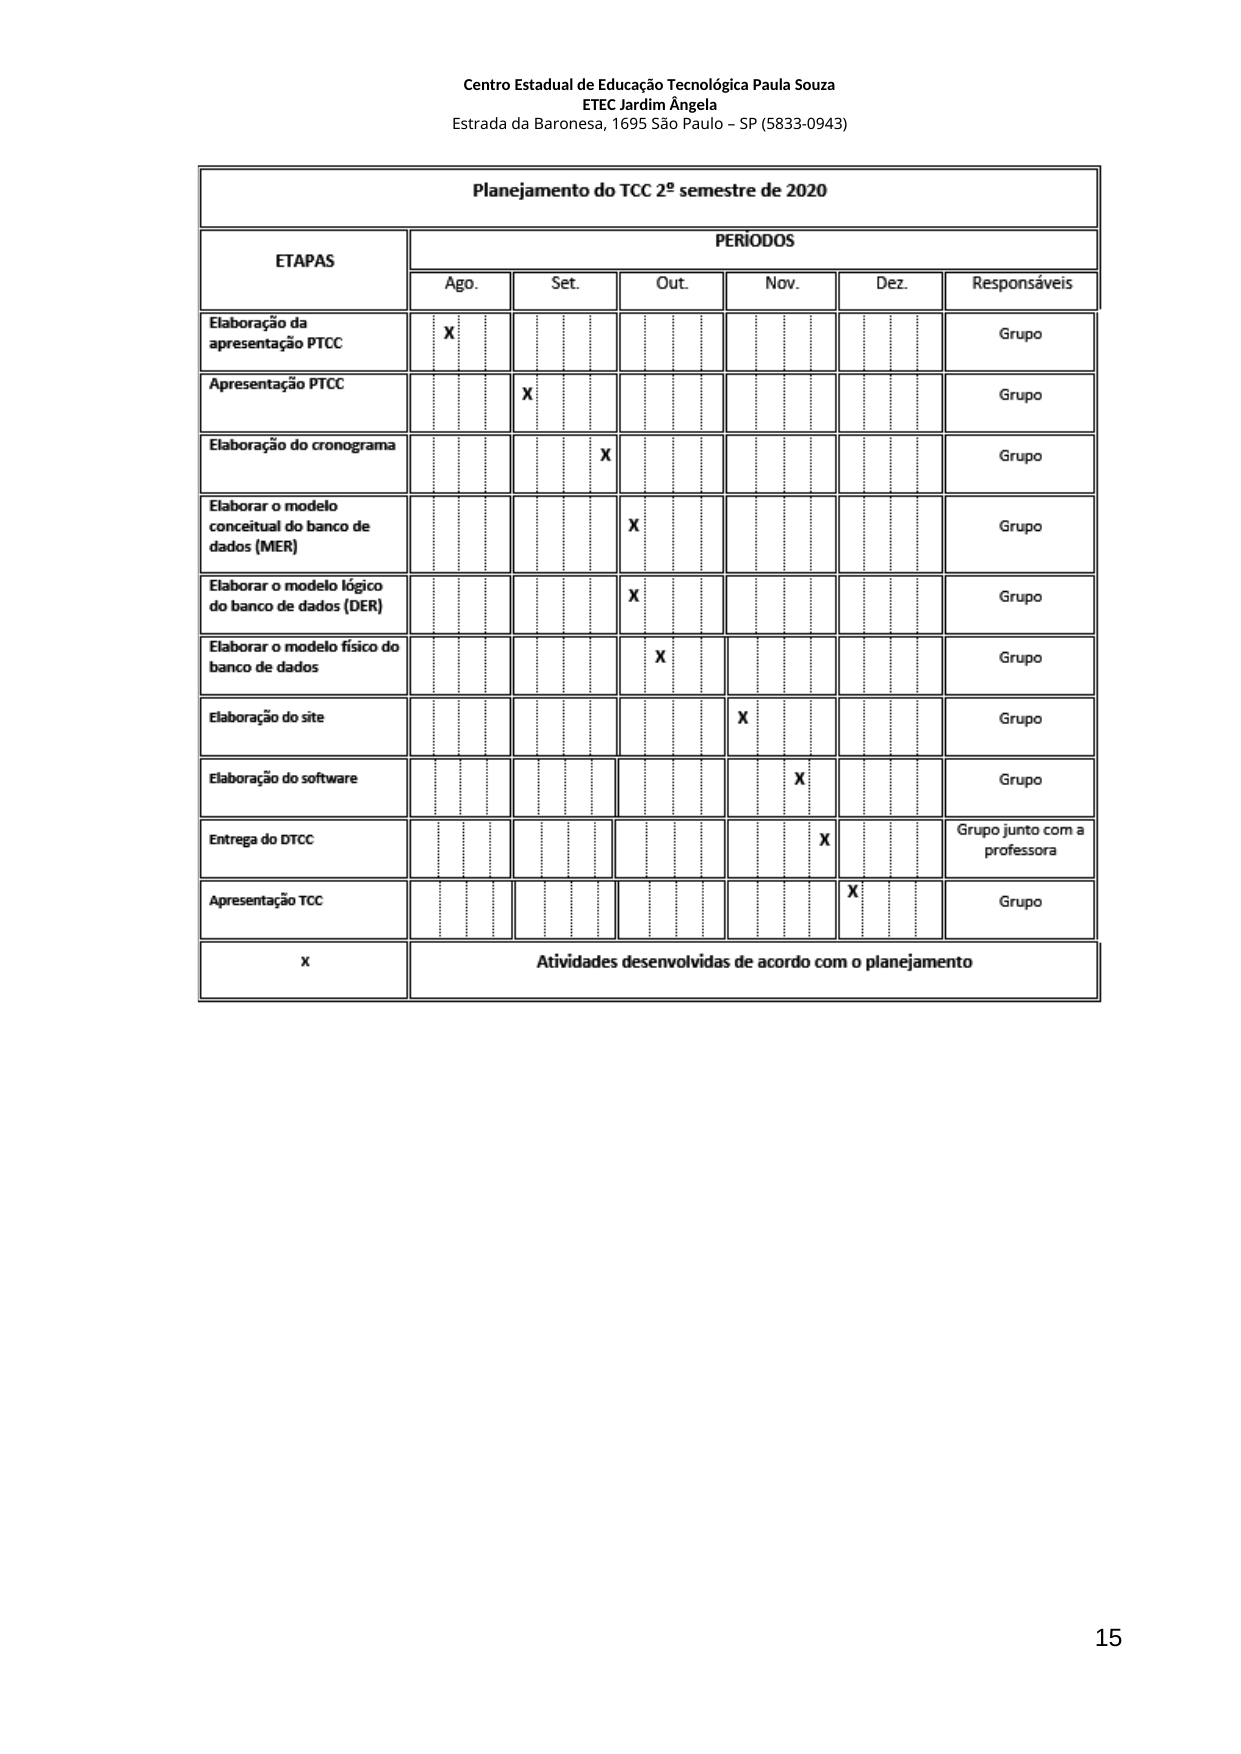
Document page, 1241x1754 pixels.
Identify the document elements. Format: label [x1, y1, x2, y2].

picture [197, 164, 1103, 1004]
